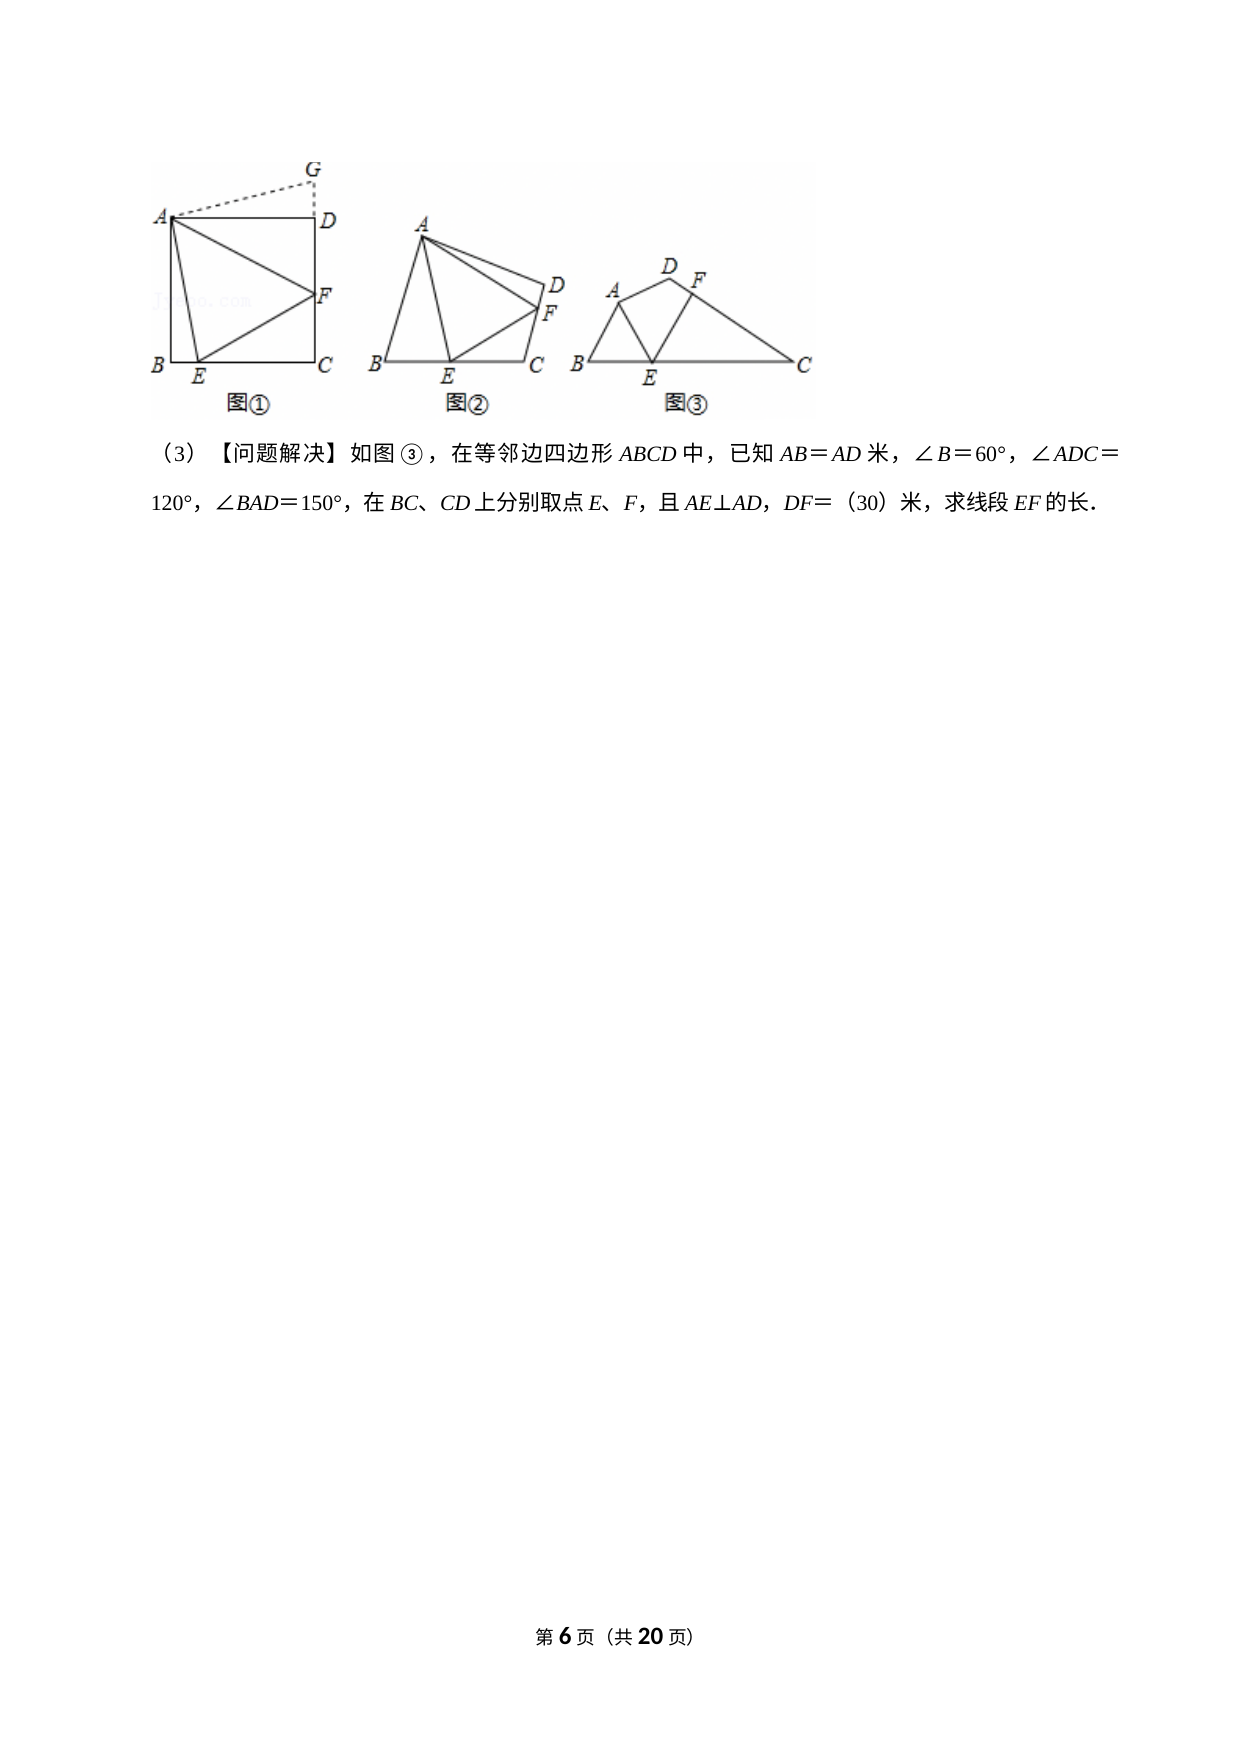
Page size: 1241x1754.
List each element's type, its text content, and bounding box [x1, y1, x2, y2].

text （3）【问题解决】如图③，在等邻边四边形ABCD中，已知AB＝AD米，∠B＝60°，∠ADC＝120°，∠BAD＝150°，在BC、CD上分别取点E、F，且AE⊥AD，DF＝（30）米，求线段EF的长． [151, 435, 1122, 517]
